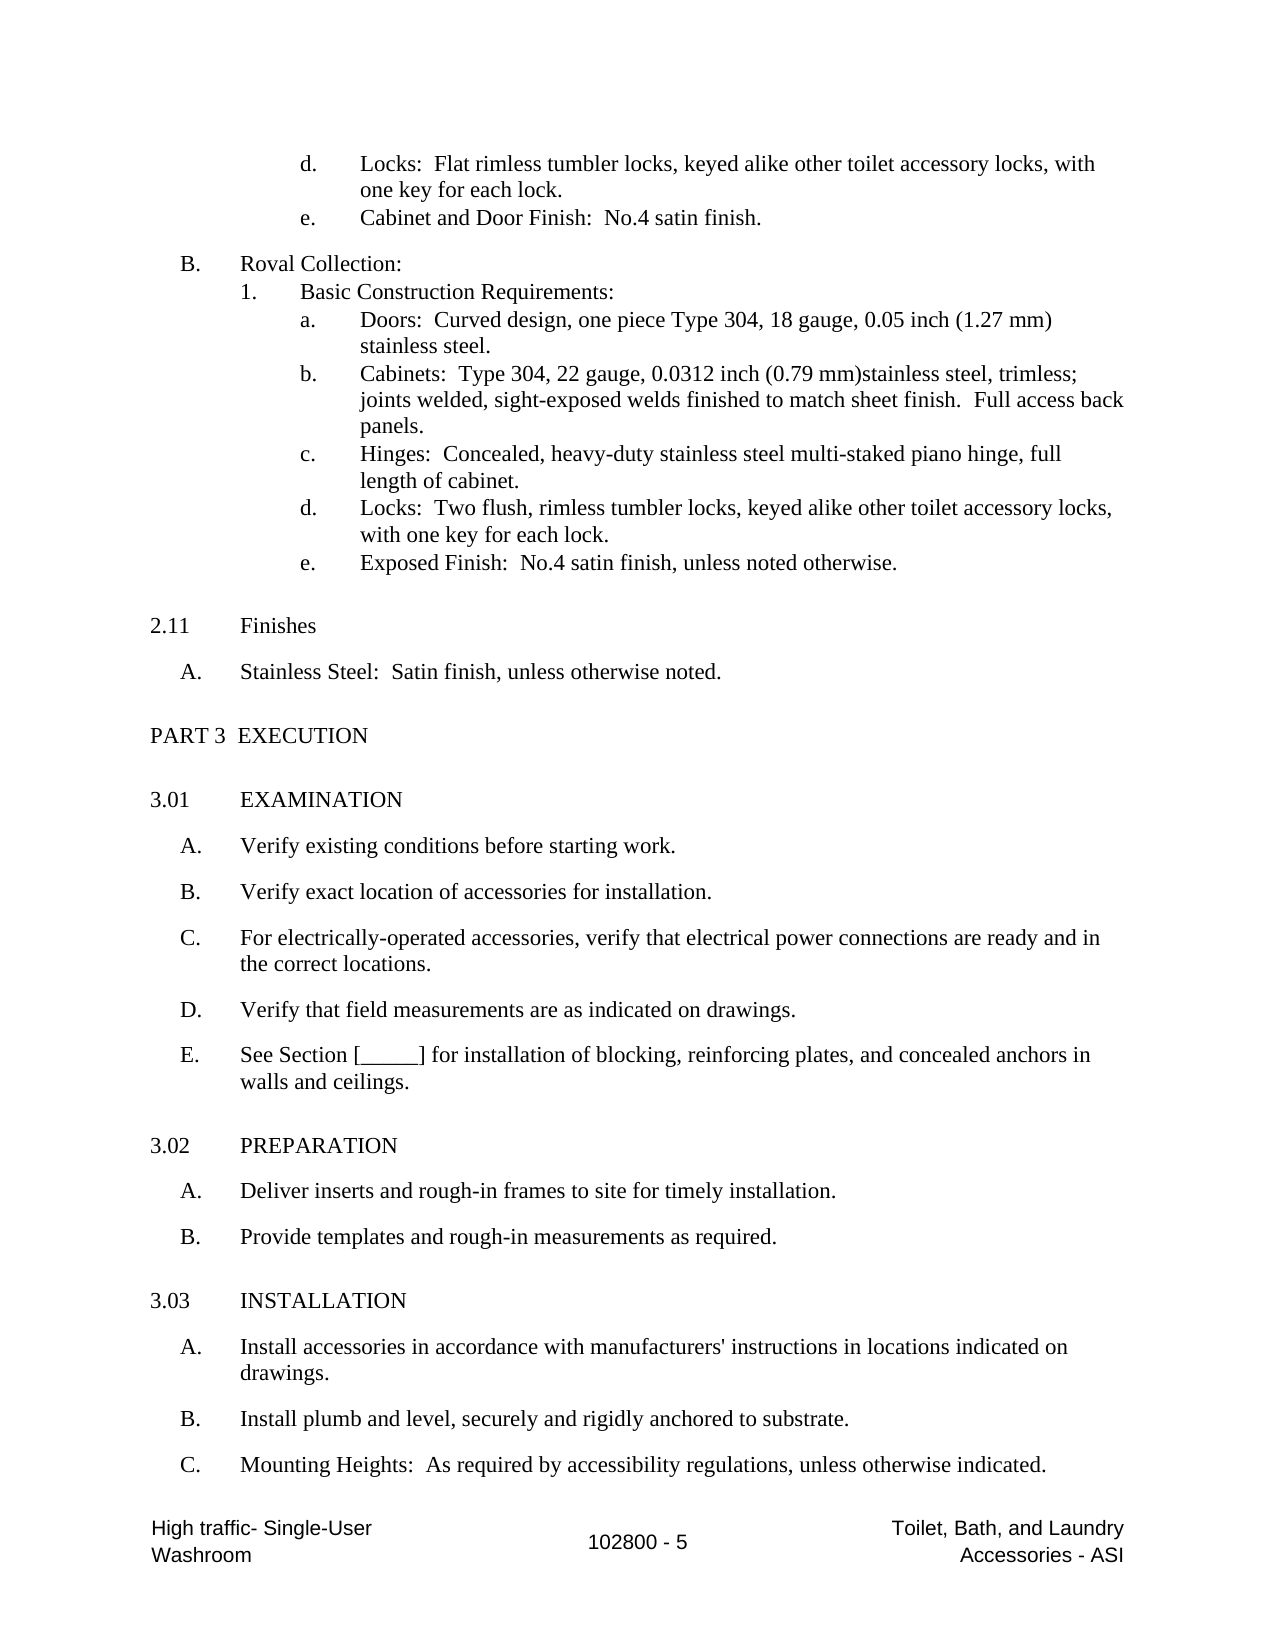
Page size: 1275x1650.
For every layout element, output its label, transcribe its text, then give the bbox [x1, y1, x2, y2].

text Basic Construction Requirements: [240, 278, 1125, 304]
text For electrically-operated accessories, verify that electrical power connections are ready and in the correct locations. [180, 923, 1125, 976]
text Finishes [150, 612, 1125, 639]
text Verify exact location of accessories for installation. [180, 878, 1125, 904]
text Exposed Finish: No.4 satin finish, unless noted otherwise. [300, 549, 1125, 575]
text See Section [_____] for installation of blocking, reinforcing plates, and concealed anchors in walls and ceilings. [180, 1042, 1125, 1094]
text Doors: Curved design, one piece Type 304, 18 gauge, 0.05 inch (1.27 mm) stainless steel. [300, 306, 1125, 358]
text Verify that field measurements are as indicated on drawings. [180, 996, 1125, 1022]
text Locks: Two flush, rimless tumbler locks, keyed alike other toilet accessory locks, with one key for each lock. [300, 494, 1125, 547]
text Deliver inserts and rough-in frames to site for timely installation. [180, 1178, 1125, 1204]
text Install accessories in accordance with manufacturers' instructions in locations indicated on drawings. [180, 1333, 1125, 1386]
text Verify existing conditions before starting work. [180, 832, 1125, 858]
text Cabinets: Type 304, 22 gauge, 0.0312 inch (0.79 mm)stainless steel, trimless; joints welded, sight-exposed welds finished to match sheet finish. Full access back panels. [300, 360, 1125, 439]
text PREPARATION [150, 1132, 1125, 1158]
text Provide templates and rough-in measurements as required. [180, 1223, 1125, 1250]
text Stainless Steel: Satin finish, unless otherwise noted. [180, 658, 1125, 685]
text Mounting Heights: As required by accessibility regulations, unless otherwise indicated. [180, 1451, 1125, 1477]
text Install plumb and level, securely and rigidly anchored to substrate. [180, 1405, 1125, 1432]
text PART 3 EXECUTION [150, 722, 1125, 748]
text Cabinet and Door Finish: No.4 satin finish. [300, 204, 1125, 231]
text INSTALLATION [150, 1287, 1125, 1314]
text EXAMINATION [150, 786, 1125, 812]
text Roval Collection: [180, 250, 1125, 276]
text Locks: Flat rimless tumbler locks, keyed alike other toilet accessory locks, with one key for each lock. [300, 150, 1125, 203]
text Hinges: Concealed, heavy-duty stainless steel multi-staked piano hinge, full length of cabinet. [300, 440, 1125, 493]
